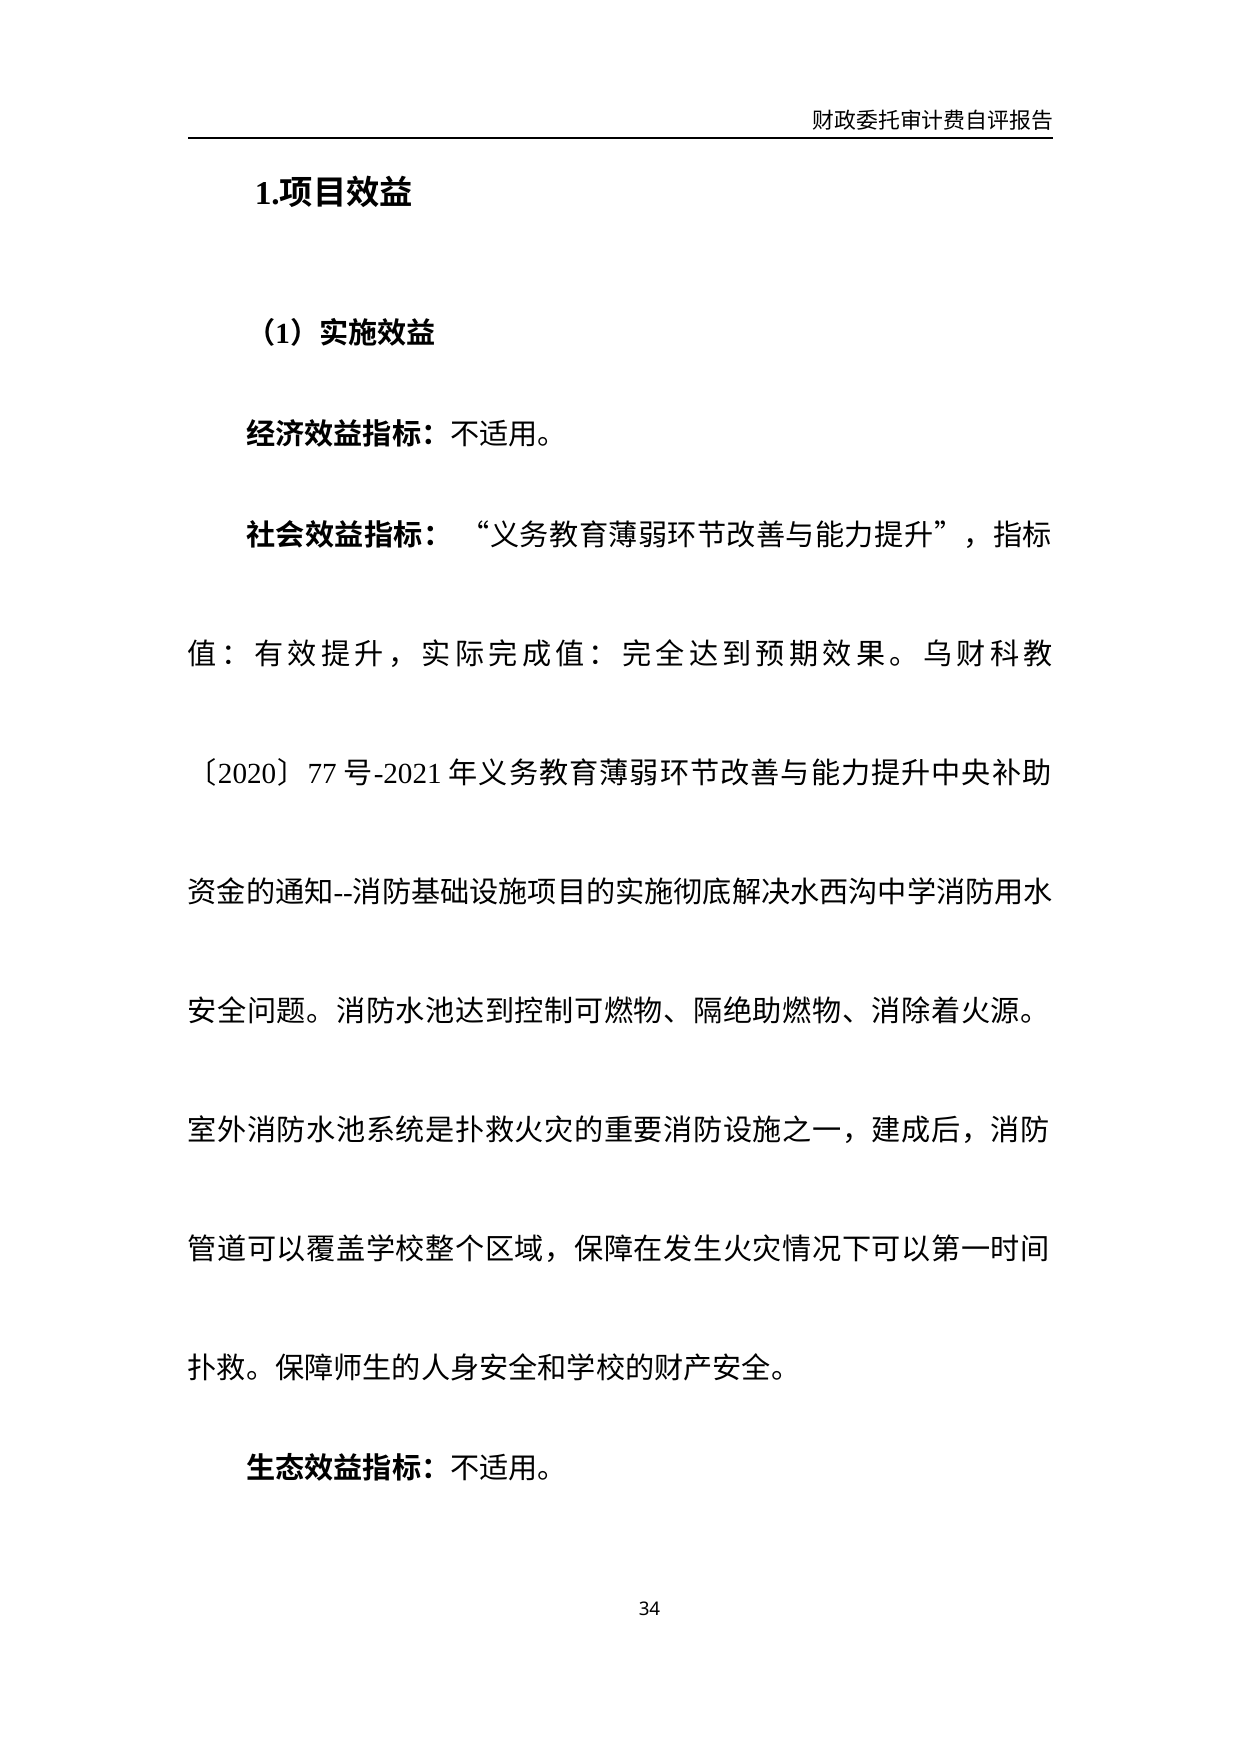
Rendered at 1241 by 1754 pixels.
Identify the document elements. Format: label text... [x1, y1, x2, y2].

text 生态效益指标：不适用。 [187, 1427, 1053, 1506]
text （1）实施效益 [187, 292, 1053, 371]
text 经济效益指标：不适用。 [187, 392, 1053, 471]
subtitle 1.项目效益 [187, 150, 1053, 229]
text 社会效益指标： “义务教育薄弱环节改善与能力提升”，指标值：有效提升，实际完成值：完全达到预期效果。乌财科教〔2020〕77号-2021年义务教育薄弱环节改善与能力提升中央补助资金的通知--消防基础设施项目的实施彻底解决水西沟中学消防用水安全问题。消防水池达到控制可燃物、隔绝助燃物、消除着火源。室外消防水池系统是扑救火灾的重要消防设施之一，建成后，消防管道可以覆盖学校整个区域，保障在发生火灾情况下可以第一时间扑救。保障师生的人身安全和学校的财产安全。 [187, 493, 1053, 1405]
